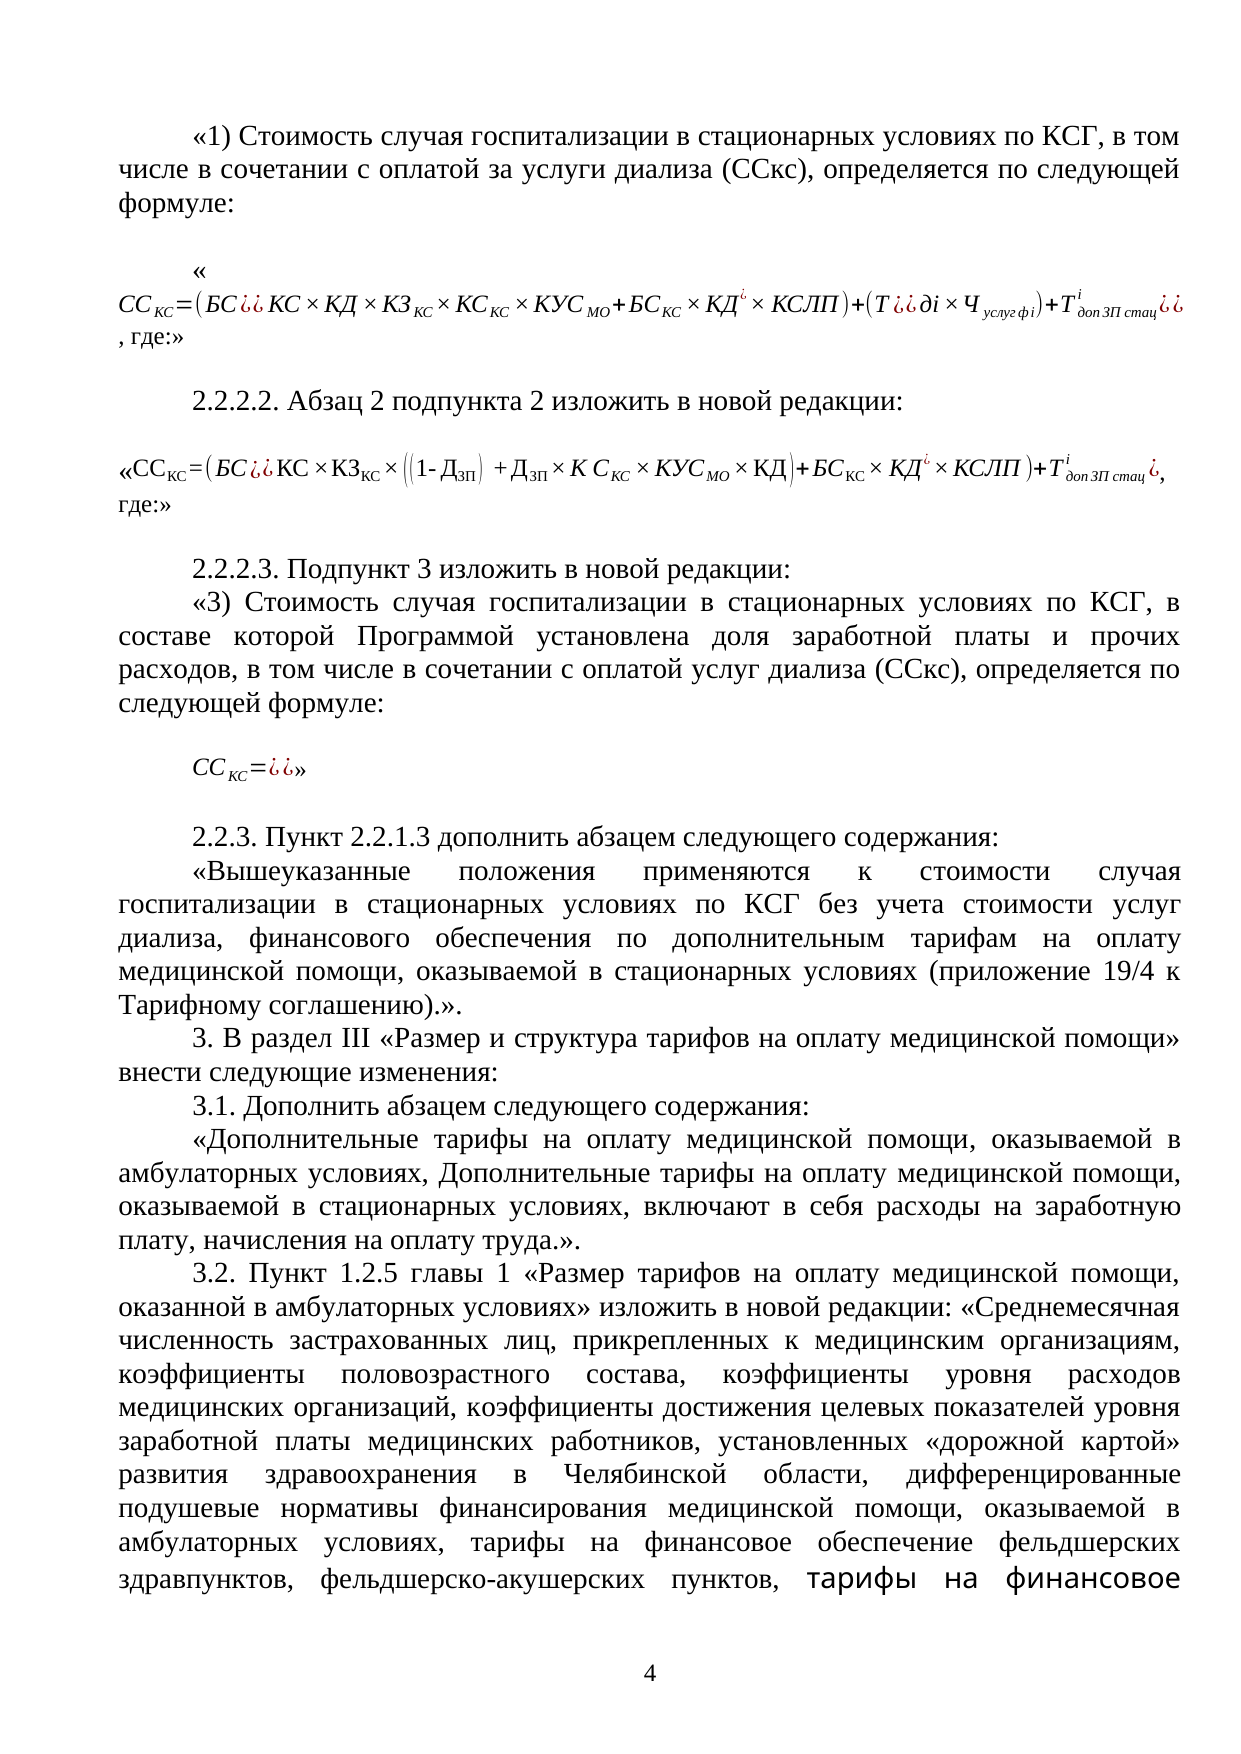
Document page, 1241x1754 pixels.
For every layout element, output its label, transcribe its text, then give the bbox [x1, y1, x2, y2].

text «Вышеуказанные положения применяются к стоимости случая госпитализации в стационарных условиях по КСГ без учета стоимости услуг диализа, финансового обеспечения по дополнительным тарифам на оплату медицинской помощи, оказываемой в стационарных условиях (приложение 19/4 к Тарифному соглашению).». [118, 853, 1181, 1021]
text «1) Стоимость случая госпитализации в стационарных условиях по КСГ, в том числе в сочетании с оплатой за услуги диализа (ССкс), определяется по следующей формуле: [118, 118, 1181, 219]
text 3.1. Дополнить абзацем следующего содержания: [118, 1088, 1181, 1121]
text 2.2.3. Пункт 2.2.1.3 дополнить абзацем следующего содержания: [118, 819, 1181, 853]
text 2.2.2.2. Абзац 2 подпункта 2 изложить в новой редакции: [118, 383, 1181, 417]
text «Дополнительные тарифы на оплату медицинской помощи, оказываемой в амбулаторных условиях, Дополнительные тарифы на оплату медицинской помощи, оказываемой в стационарных условиях, включают в себя расходы на заработную плату, начисления на оплату труда.». [118, 1121, 1181, 1255]
text «, где:» [118, 450, 1181, 517]
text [118, 1255, 1181, 1597]
text 3. В раздел III «Размер и структура тарифов на оплату медицинской помощи» внести следующие изменения: [118, 1021, 1181, 1088]
text «3) Стоимость случая госпитализации в стационарных условиях по КСГ, в составе которой Программой установлена доля заработной платы и прочих расходов, в том числе в сочетании с оплатой услуг диализа (ССкс), определяется по следующей формуле: [118, 584, 1181, 719]
text » [118, 752, 1181, 786]
text «, где:» [118, 252, 1181, 349]
text 2.2.2.3. Подпункт 3 изложить в новой редакции: [118, 551, 1181, 584]
